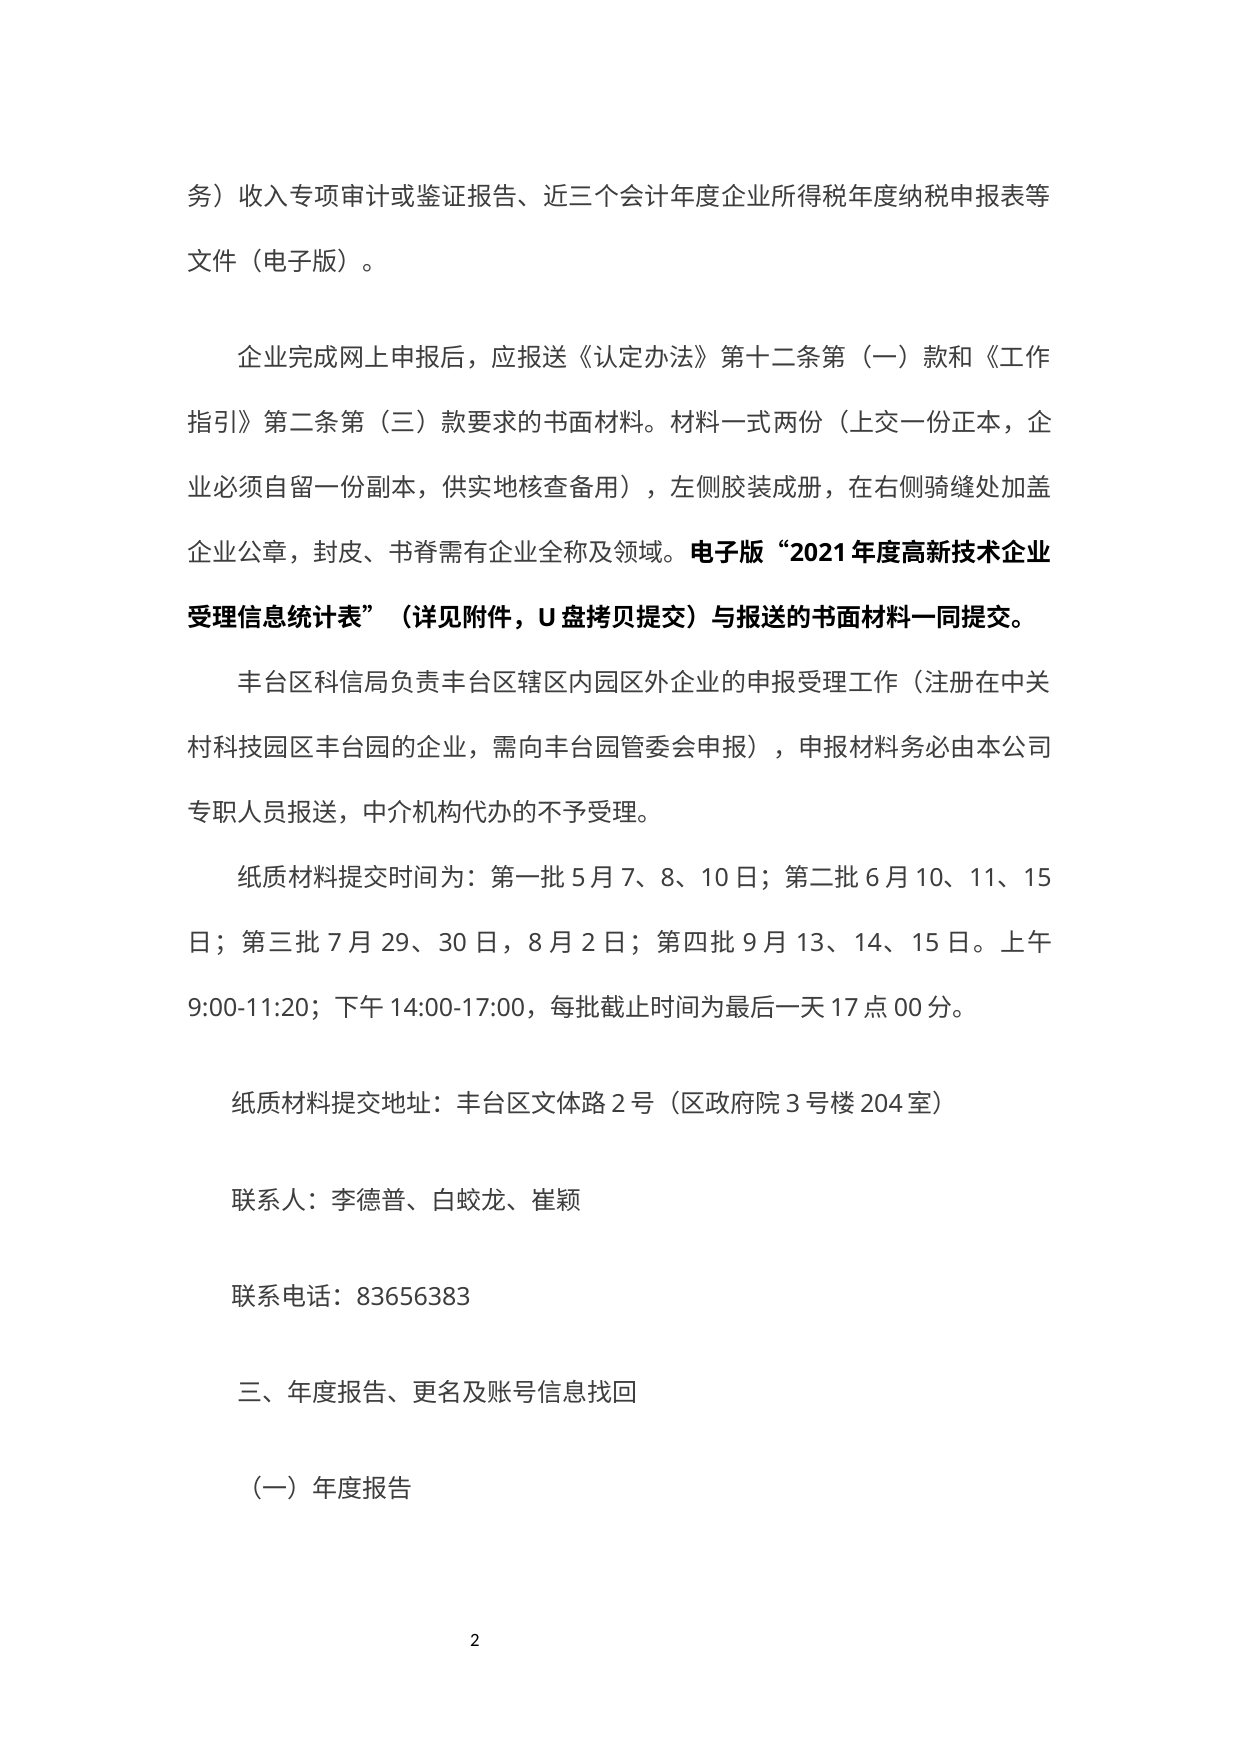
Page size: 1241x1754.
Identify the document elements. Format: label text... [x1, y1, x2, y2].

text 企业完成网上申报后，应报送《认定办法》第十二条第（一）款和《工作指引》第二条第（三）款要求的书面材料。材料一式两份（上交一份正本，企业必须自留一份副本，供实地核查备用），左侧胶装成册，在右侧骑缝处加盖企业公章，封皮、书脊需有企业全称及领域。电子版“2021年度高新技术企业受理信息统计表”（详见附件，U盘拷贝提交）与报送的书面材料一同提交。 [187, 323, 1053, 648]
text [187, 162, 1053, 292]
text 联系人：李德普、白蛟龙、崔颖 [187, 1166, 1053, 1231]
text 联系电话：83656383 [187, 1262, 1053, 1327]
text （一）年度报告 [187, 1454, 1053, 1519]
text 三、年度报告、更名及账号信息找回 [187, 1358, 1053, 1423]
text 纸质材料提交地址：丰台区文体路2号（区政府院3号楼204室） [187, 1069, 1053, 1134]
text 纸质材料提交时间为：第一批5月7、8、10日；第二批6月10、11、15日；第三批7月29、30日，8月2日；第四批9月13、14、15日。上午9:00-11:20；下午14:00-17:00，每批截止时间为最后一天17点00分。 [187, 843, 1053, 1038]
text 丰台区科信局负责丰台区辖区内园区外企业的申报受理工作（注册在中关村科技园区丰台园的企业，需向丰台园管委会申报），申报材料务必由本公司专职人员报送，中介机构代办的不予受理。 [187, 648, 1053, 843]
